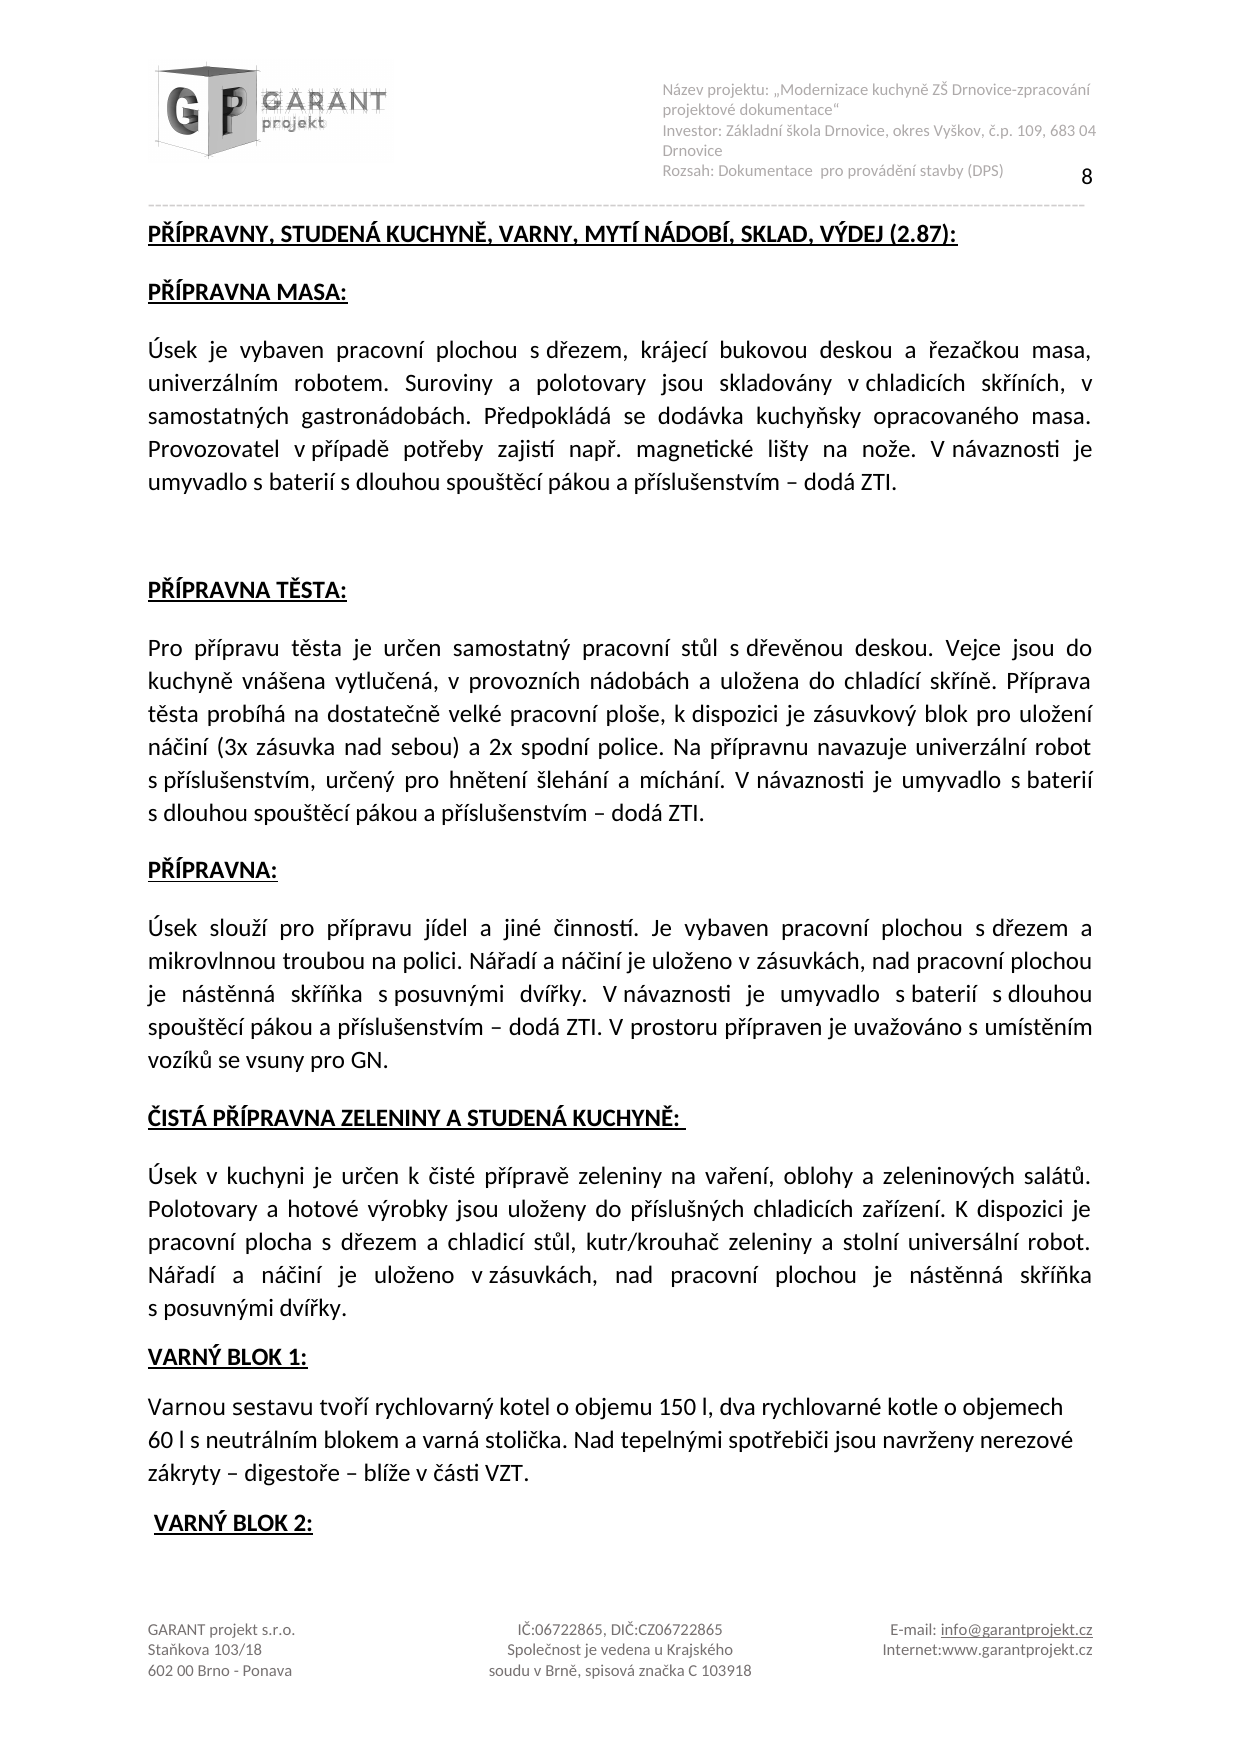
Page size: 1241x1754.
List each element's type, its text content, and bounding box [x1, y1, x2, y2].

text PŘÍPRAVNA TĚSTA: [148, 574, 1093, 605]
picture [147, 59, 394, 163]
text VARNÝ BLOK 2: [148, 1507, 1093, 1537]
text PŘÍPRAVNA MASA: [148, 276, 1093, 307]
text Pro přípravu těsta je určen samostatný pracovní stůl s dřevěnou deskou. Vejce jsou do kuchyně vnášena vytlučená, v provozních nádobách a uložena do chladící skříně. Příprava těsta probíhá na dostatečně velké pracovní ploše, k dispozici je zásuvkový blok pro uložení náčiní (3x zásuvka nad sebou) a 2x spodní police. Na přípravnu navazuje univerzální robot s příslušenstvím, určený pro hnětení šlehání a míchání. V návaznosti je umyvadlo s baterií s dlouhou spouštěcí pákou a příslušenstvím – dodá ZTI. [148, 632, 1093, 827]
text Úsek slouží pro přípravu jídel a jiné činností. Je vybaven pracovní plochou s dřezem a mikrovlnnou troubou na polici. Nářadí a náčiní je uloženo v zásuvkách, nad pracovní plochou je nástěnná skříňka s posuvnými dvířky. V návaznosti je umyvadlo s baterií s dlouhou spouštěcí pákou a příslušenstvím – dodá ZTI. V prostoru přípraven je uvažováno s umístěním vozíků se vsuny pro GN. [148, 912, 1093, 1075]
text PŘÍPRAVNA: [148, 854, 1093, 885]
text VARNÝ BLOK 1: [148, 1341, 1093, 1372]
text Úsek je vybaven pracovní plochou s dřezem, krájecí bukovou deskou a řezačkou masa, univerzálním robotem. Suroviny a polotovary jsou skladovány v chladicích skříních, v samostatných gastronádobách. Předpokládá se dodávka kuchyňsky opracovaného masa. Provozovatel v případě potřeby zajistí např. magnetické lišty na nože. V návaznosti je umyvadlo s baterií s dlouhou spouštěcí pákou a příslušenstvím – dodá ZTI. [148, 334, 1093, 496]
text Úsek v kuchyni je určen k čisté přípravě zeleniny na vaření, oblohy a zeleninových salátů. Polotovary a hotové výrobky jsou uloženy do příslušných chladicích zařízení. K dispozici je pracovní plocha s dřezem a chladicí stůl, kutr/krouhač zeleniny a stolní universální robot. Nářadí a náčiní je uloženo v zásuvkách, nad pracovní plochou je nástěnná skříňka s posuvnými dvířky. [148, 1160, 1093, 1322]
text PŘÍPRAVNY, STUDENÁ KUCHYNĚ, VARNY, MYTÍ NÁDOBÍ, SKLAD, VÝDEJ (2.87): [148, 218, 1093, 249]
text Varnou sestavu tvoří rychlovarný kotel o objemu 150 l, dva rychlovarné kotle o objemech 60 l s neutrálním blokem a varná stolička. Nad tepelnými spotřebiči jsou navrženy nerezové zákryty – digestoře – blíže v části VZT. [148, 1391, 1093, 1488]
text ČISTÁ PŘÍPRAVNA ZELENINY A STUDENÁ KUCHYNĚ: [148, 1102, 1093, 1133]
